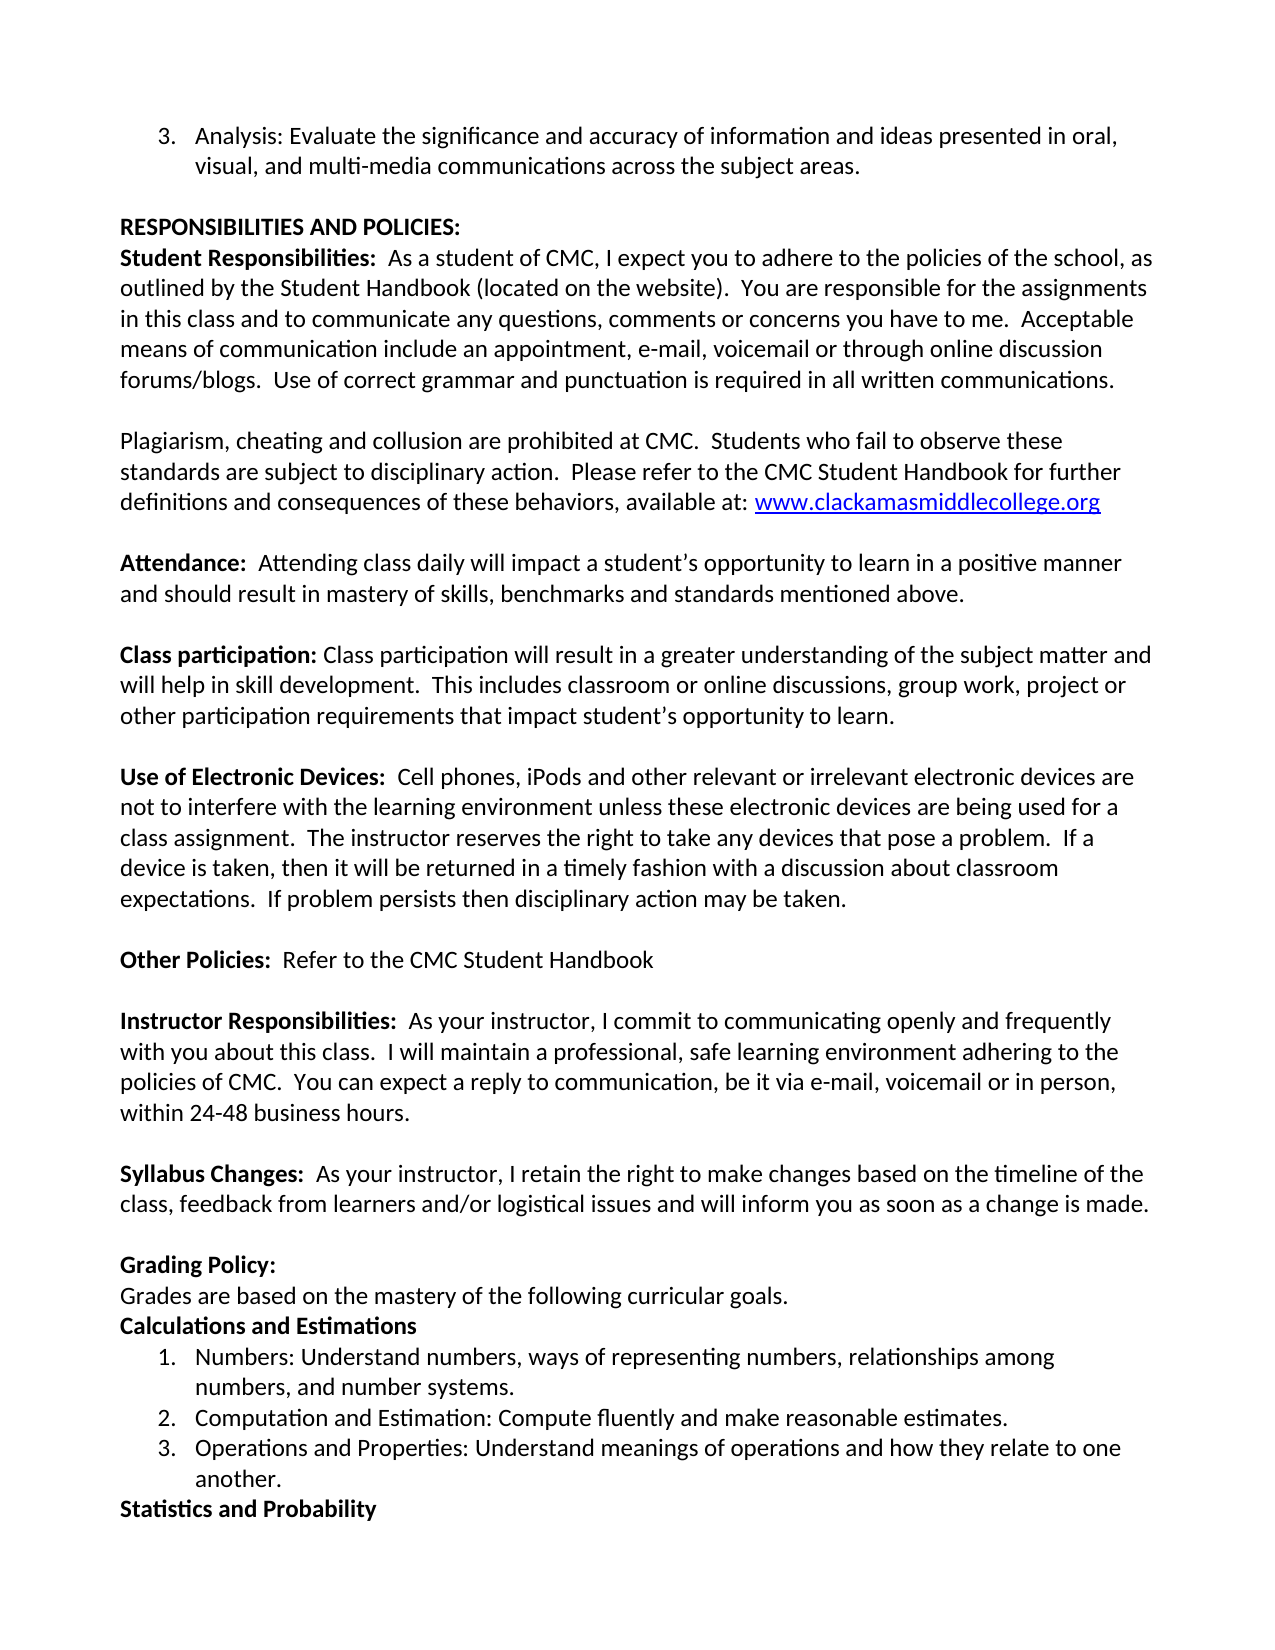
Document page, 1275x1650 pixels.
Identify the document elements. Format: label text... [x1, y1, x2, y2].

text Calculations and Estimations [120, 1310, 1155, 1341]
text Grades are based on the mastery of the following curricular goals. [120, 1280, 1155, 1310]
text Plagiarism, cheating and collusion are prohibited at CMC. Students who fail to observe these standards are subject to disciplinary action. Please refer to the CMC Student Handbook for further definitions and consequences of these behaviors, available at: www.clackamasmiddlecollege.org [120, 425, 1155, 517]
text Statistics and Probability [120, 1493, 1155, 1524]
list Numbers: Understand numbers, ways of representing numbers, relationships among numbers, and number systems. [157, 1341, 1155, 1402]
text RESPONSIBILITIES and Policies: [120, 212, 1155, 242]
list Computation and Estimation: Compute fluently and make reasonable estimates. [157, 1402, 1155, 1432]
text Instructor Responsibilities: As your instructor, I commit to communicating openly and frequently with you about this class. I will maintain a professional, safe learning environment adhering to the policies of CMC. You can expect a reply to communication, be it via e-mail, voicemail or in person, within 24-48 business hours. [120, 1005, 1155, 1127]
text Grading Policy: [120, 1249, 1155, 1280]
text Attendance: Attending class daily will impact a student’s opportunity to learn in a positive manner and should result in mastery of skills, benchmarks and standards mentioned above. [120, 547, 1155, 608]
text Syllabus Changes: As your instructor, I retain the right to make changes based on the timeline of the class, feedback from learners and/or logistical issues and will inform you as soon as a change is made. [120, 1158, 1155, 1219]
list Analysis: Evaluate the significance and accuracy of information and ideas presented in oral, visual, and multi-media communications across the subject areas. [157, 120, 1155, 181]
text Class participation: Class participation will result in a greater understanding of the subject matter and will help in skill development. This includes classroom or online discussions, group work, project or other participation requirements that impact student’s opportunity to learn. [120, 639, 1155, 730]
list Operations and Properties: Understand meanings of operations and how they relate to one another. [157, 1432, 1155, 1493]
text Other Policies: Refer to the CMC Student Handbook [120, 944, 1155, 974]
text Use of Electronic Devices: Cell phones, iPods and other relevant or irrelevant electronic devices are not to interfere with the learning environment unless these electronic devices are being used for a class assignment. The instructor reserves the right to take any devices that pose a problem. If a device is taken, then it will be returned in a timely fashion with a discussion about classroom expectations. If problem persists then disciplinary action may be taken. [120, 761, 1155, 913]
text Student Responsibilities: As a student of CMC, I expect you to adhere to the policies of the school, as outlined by the Student Handbook (located on the website). You are responsible for the assignments in this class and to communicate any questions, comments or concerns you have to me. Acceptable means of communication include an appointment, e-mail, voicemail or through online discussion forums/blogs. Use of correct grammar and punctuation is required in all written communications. [120, 242, 1155, 395]
